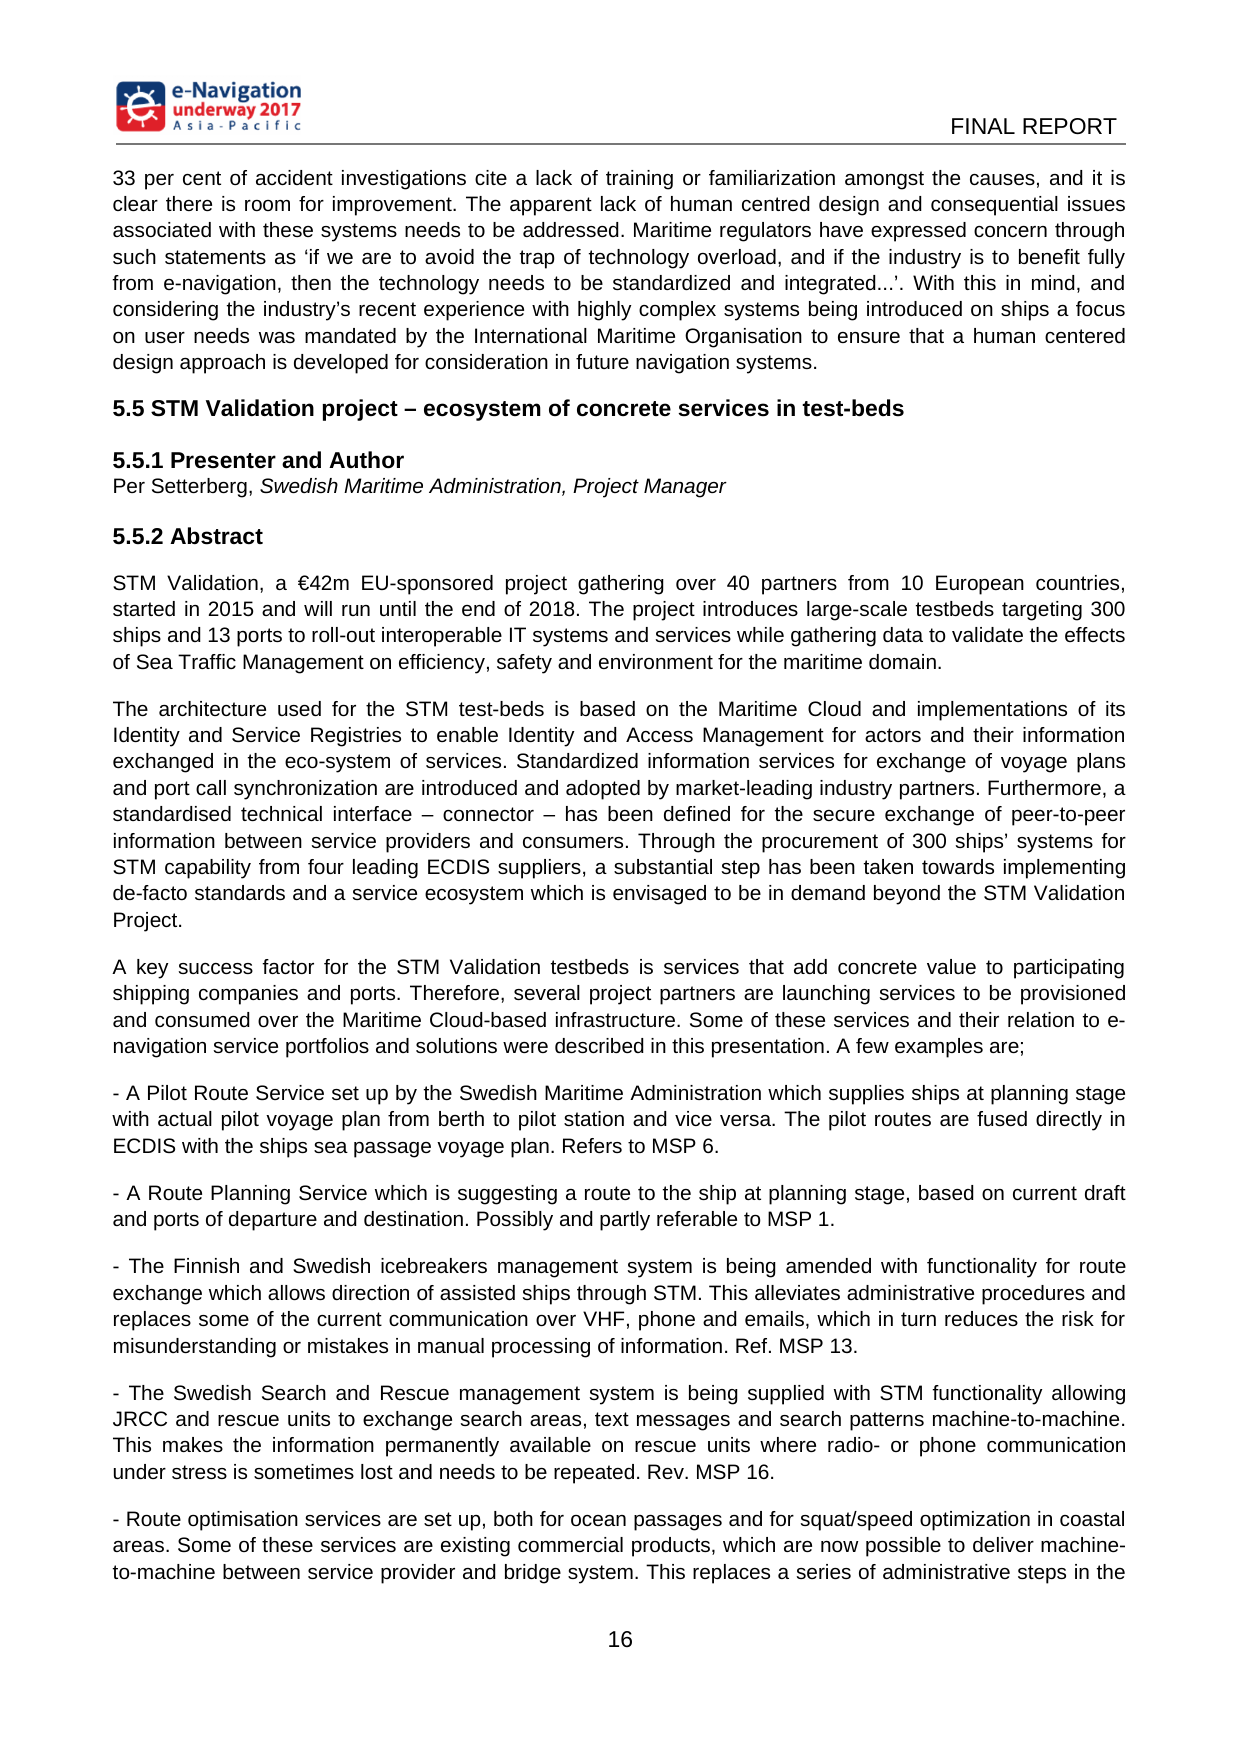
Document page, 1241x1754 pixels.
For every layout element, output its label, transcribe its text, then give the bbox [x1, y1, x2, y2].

text STM Validation, a €42m EU-sponsored project gathering over 40 partners from 10 European countries, started in 2015 and will run until the end of 2018. The project introduces large-scale testbeds targeting 300 ships and 13 ports to roll-out interoperable IT systems and services while gathering data to validate the effects of Sea Traffic Management on efficiency, safety and environment for the maritime domain. [112, 570, 1128, 673]
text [112, 165, 1128, 374]
text 5.5.2 Abstract [112, 523, 1128, 549]
text Per Setterberg, Swedish Maritime Administration, Project Manager [112, 473, 1128, 498]
text - The Finnish and Swedish icebreakers management system is being amended with functionality for route exchange which allows direction of assisted ships through STM. This alleviates administrative procedures and replaces some of the current communication over VHF, phone and emails, which in turn reduces the risk for misunderstanding or mistakes in manual processing of information. Ref. MSP 13. [112, 1254, 1128, 1357]
text - A Route Planning Service which is suggesting a route to the ship at planning stage, based on current draft and ports of departure and destination. Possibly and partly referable to MSP 1. [112, 1181, 1128, 1231]
picture [112, 75, 302, 135]
text The architecture used for the STM test-beds is based on the Maritime Cloud and implementations of its Identity and Service Registries to enable Identity and Access Management for actors and their information exchanged in the eco-system of services. Standardized information services for exchange of voyage plans and port call synchronization are introduced and adopted by market-leading industry partners. Furthermore, a standardised technical interface – connector – has been defined for the secure exchange of peer-to-peer information between service providers and consumers. Through the procurement of 300 ships’ systems for STM capability from four leading ECDIS suppliers, a substantial step has been taken towards implementing de-facto standards and a service ecosystem which is envisaged to be in demand beyond the STM Validation Project. [112, 697, 1128, 931]
text - A Pilot Route Service set up by the Swedish Maritime Administration which supplies ships at planning stage with actual pilot voyage plan from berth to pilot station and vice versa. The pilot routes are fused directly in ECDIS with the ships sea passage voyage plan. Refers to MSP 6. [112, 1081, 1128, 1158]
text 5.5 STM Validation project – ecosystem of concrete services in test-beds [112, 395, 1128, 422]
text 5.5.1 Presenter and Author [112, 447, 1128, 473]
text A key success factor for the STM Validation testbeds is services that add concrete value to participating shipping companies and ports. Therefore, several project partners are launching services to be provisioned and consumed over the Maritime Cloud-based infrastructure. Some of these services and their relation to e-navigation service portfolios and solutions were described in this presentation. A few examples are; [112, 955, 1128, 1058]
text - The Swedish Search and Rescue management system is being supplied with STM functionality allowing JRCC and rescue units to exchange search areas, text messages and search patterns machine-to-machine. This makes the information permanently available on rescue units where radio- or phone communication under stress is sometimes lost and needs to be repeated. Rev. MSP 16. [112, 1381, 1128, 1484]
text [112, 1507, 1128, 1583]
